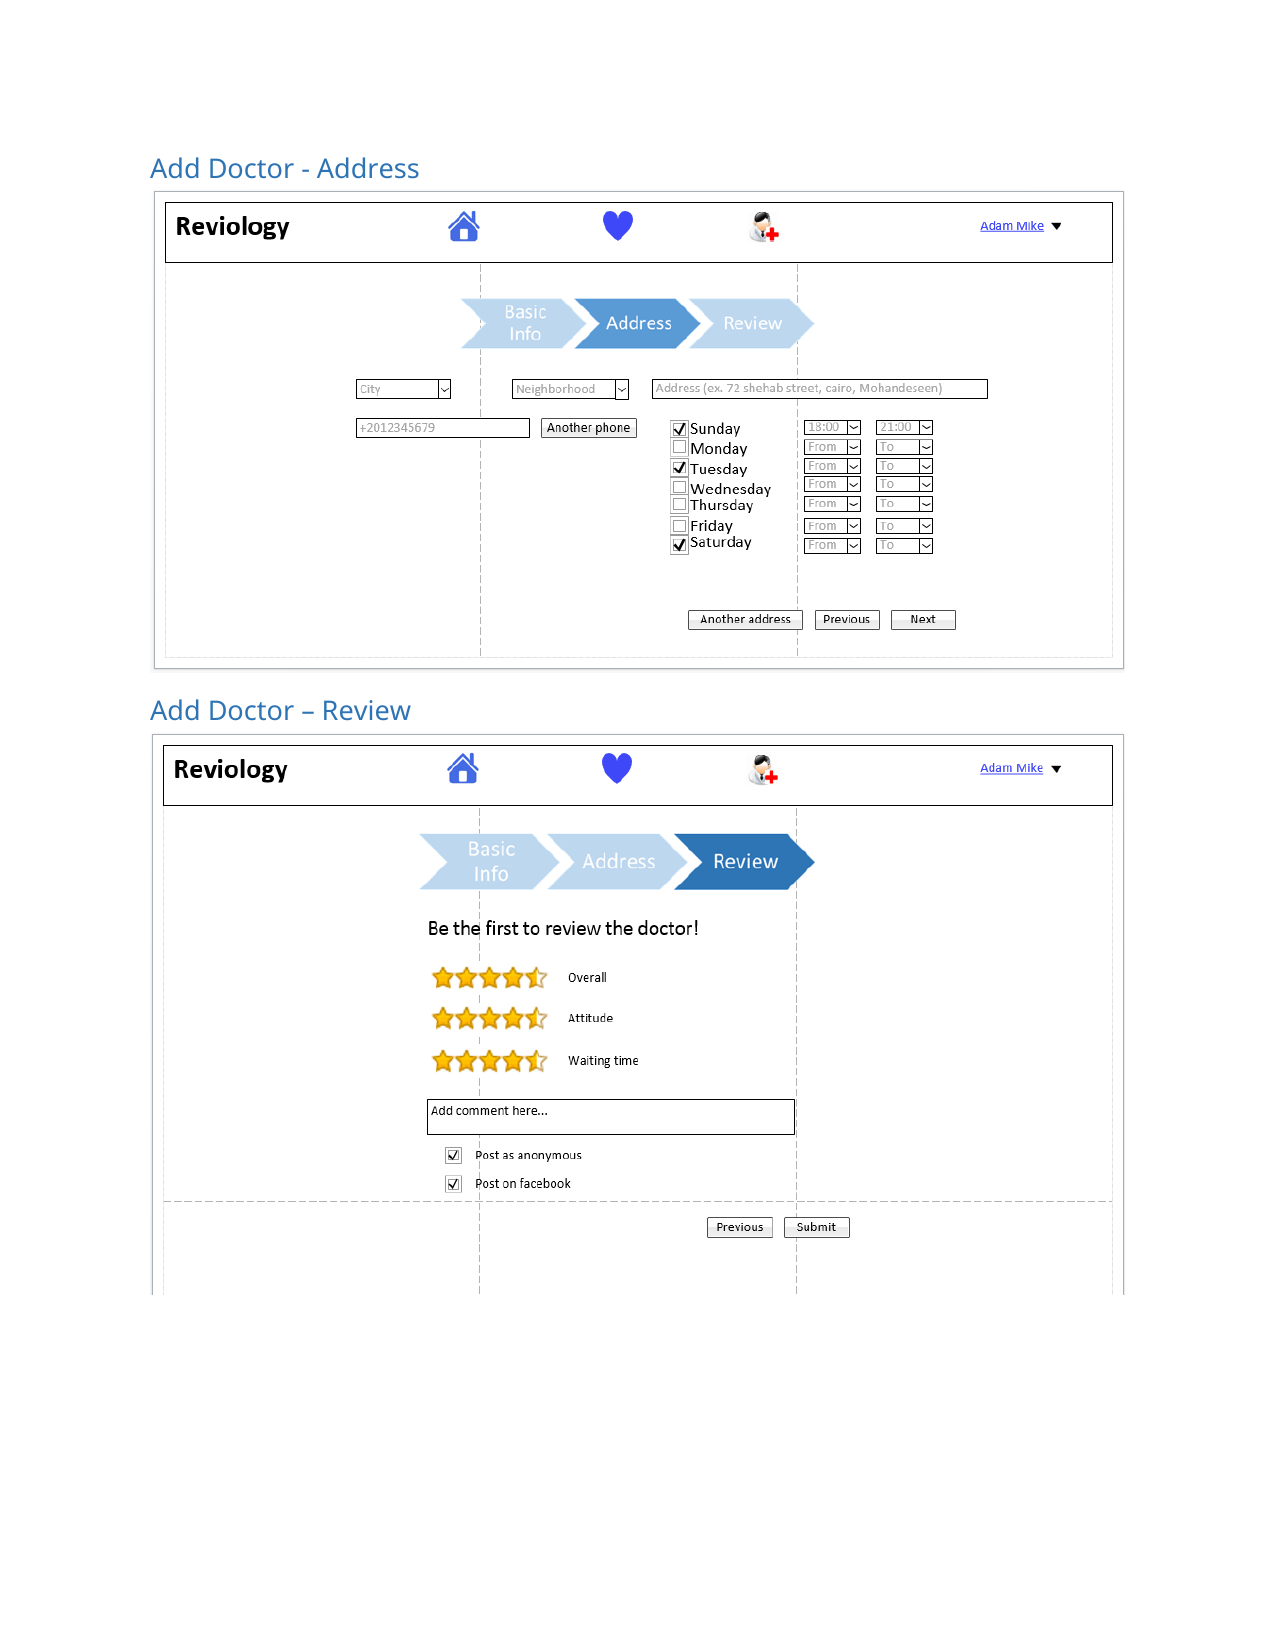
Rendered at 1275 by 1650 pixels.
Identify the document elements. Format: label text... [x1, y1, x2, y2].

subtitle Add Doctor - Address [150, 150, 1125, 187]
picture [150, 731, 1125, 1295]
picture [150, 189, 1125, 673]
subtitle Add Doctor – Review [150, 691, 1125, 728]
